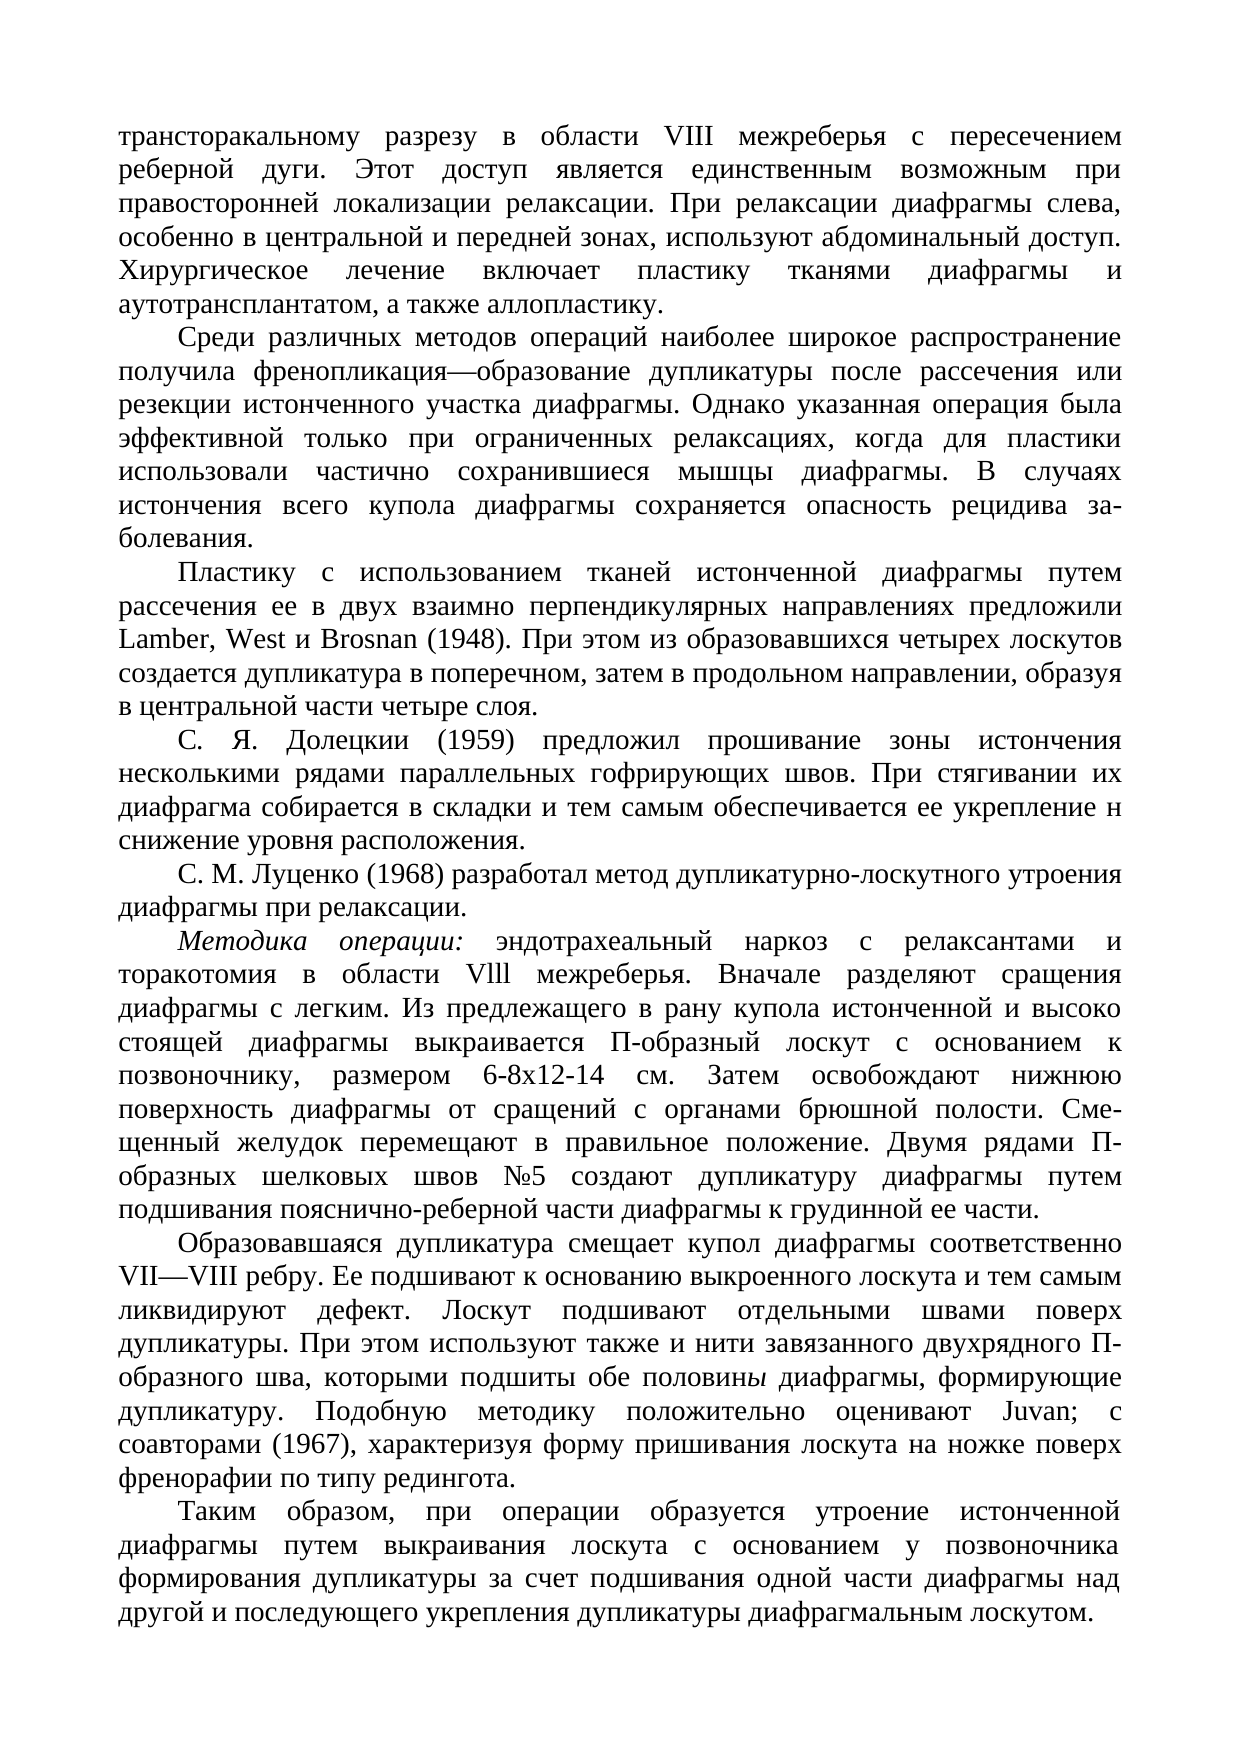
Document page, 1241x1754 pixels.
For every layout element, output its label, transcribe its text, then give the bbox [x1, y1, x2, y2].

text Пластику с использованием тканей истонченной диафрагмы путем рассечения ее в двух взаимно перпендикулярных направлениях предложили Lamber, West и Brosnan (1948). При этом из образовавшихся четырех лоскутов создается дупликатура в поперечном, затем в продольном направлении, образуя в центральной части четыре слоя. [118, 554, 1122, 722]
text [118, 118, 1122, 319]
text Таким образом, при операции образуется утроение истонченной диафрагмы путем выкраивания лоскута с основанием у позвоночника формирования дупликатуры за счет подшивания одной части диафрагмы над другой и последующего укрепления дупликатуры диафрагмальным лоскутом. [118, 1493, 1120, 1627]
text Среди различных методов операций наиболее широкое распространение получила френопликация—образование дупликатуры после рассечения или резекции истонченного участка диафрагмы. Однако указанная операция была эффективной только при ограниченных релаксациях, когда для пластики использовали частично сохранившиеся мышцы диафрагмы. В случаях истончения всего купола диафрагмы сохраняется опасность рецидива заболевания. [118, 319, 1122, 554]
text С. Я. Долецкии (1959) предложил прошивание зоны истончения несколькими рядами параллельных гофрирующих швов. При стягивании их диафрагма собирается в складки и тем самым обеспечивается ее укрепление н снижение уровня расположения. [118, 722, 1122, 856]
text Методика операции: эндотрахеальный наркоз с релаксантами и торакотомия в области Vlll межреберья. Вначале разделяют сращения диафрагмы с легким. Из предлежащего в рану купола истонченной и высоко стоящей диафрагмы выкраивается П-образный лоскут с основанием к позвоночнику, размером 6-8х12-14 см. Затем освобождают нижнюю поверхность диафрагмы от сращений с органами брюшной полости. Смещенный желудок перемещают в правильное положение. Двумя рядами П-образных шелковых швов №5 создают дупликатуру диафрагмы путем подшивания пояснично-реберной части диафрагмы к грудинной ее части. [118, 923, 1122, 1225]
text Образовавшаяся дупликатура смещает купол диафрагмы соответственно VII—VIII ребру. Ее подшивают к основанию выкроенного лоскута и тем самым ликвидируют дефект. Лоскут подшивают отдельными швами поверх дупликатуры. При этом используют также и нити завязанного двухрядного П-образного шва, которыми подшиты обе половины диафрагмы, формирующие дупликатуру. Подобную методику положительно оценивают Juvan; с соавторами (1967), характеризуя форму пришивания лоскута на ножке поверх френорафии по типу редингота. [118, 1225, 1122, 1493]
text С. М. Луценко (1968) разработал метод дупликатурно-лоскутного утроения диафрагмы при релаксации. [118, 856, 1122, 923]
